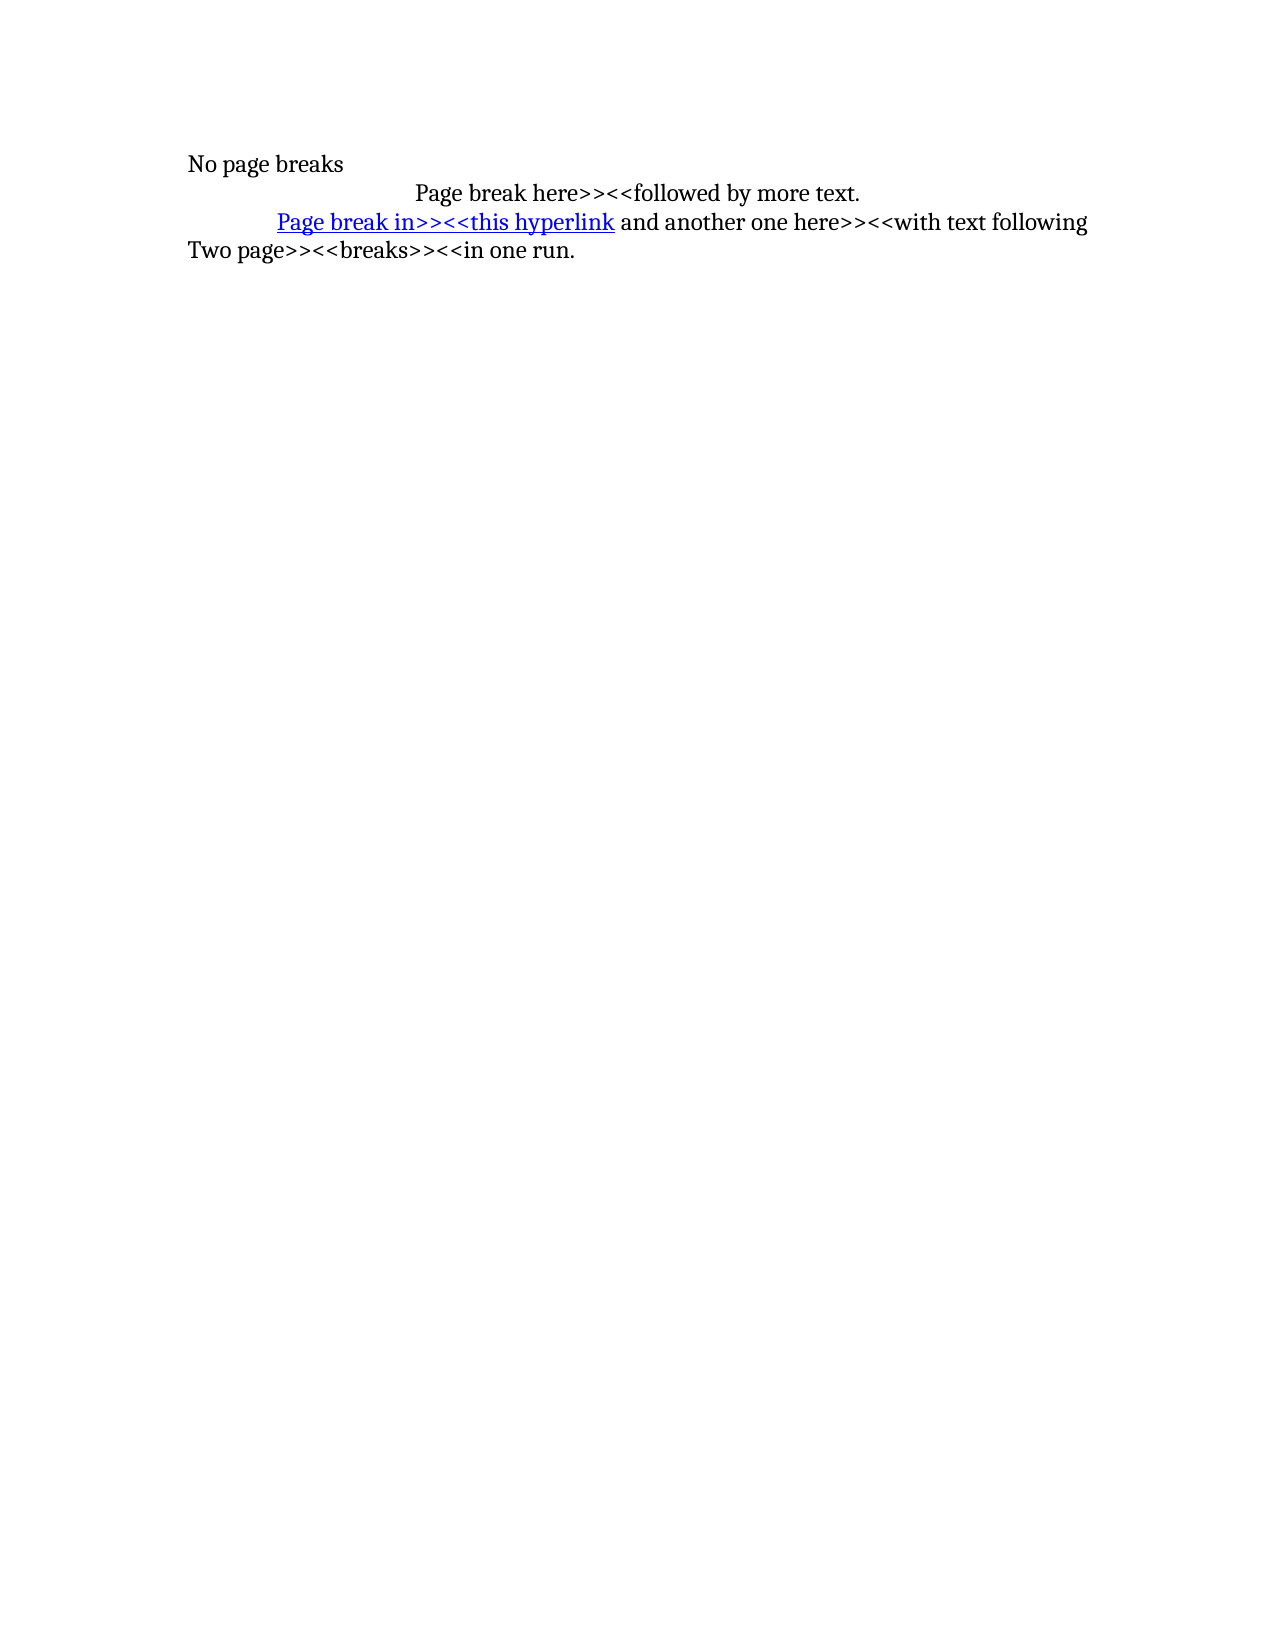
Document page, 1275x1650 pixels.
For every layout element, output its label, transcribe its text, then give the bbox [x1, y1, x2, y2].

text No page breaks [187, 150, 1087, 179]
text Page break in>><<this hyperlink and another one here>><<with text following [187, 207, 1087, 236]
text Two page>><<breaks>><<in one run. [187, 236, 1087, 265]
text Page break here>><<followed by more text. [187, 179, 1087, 207]
